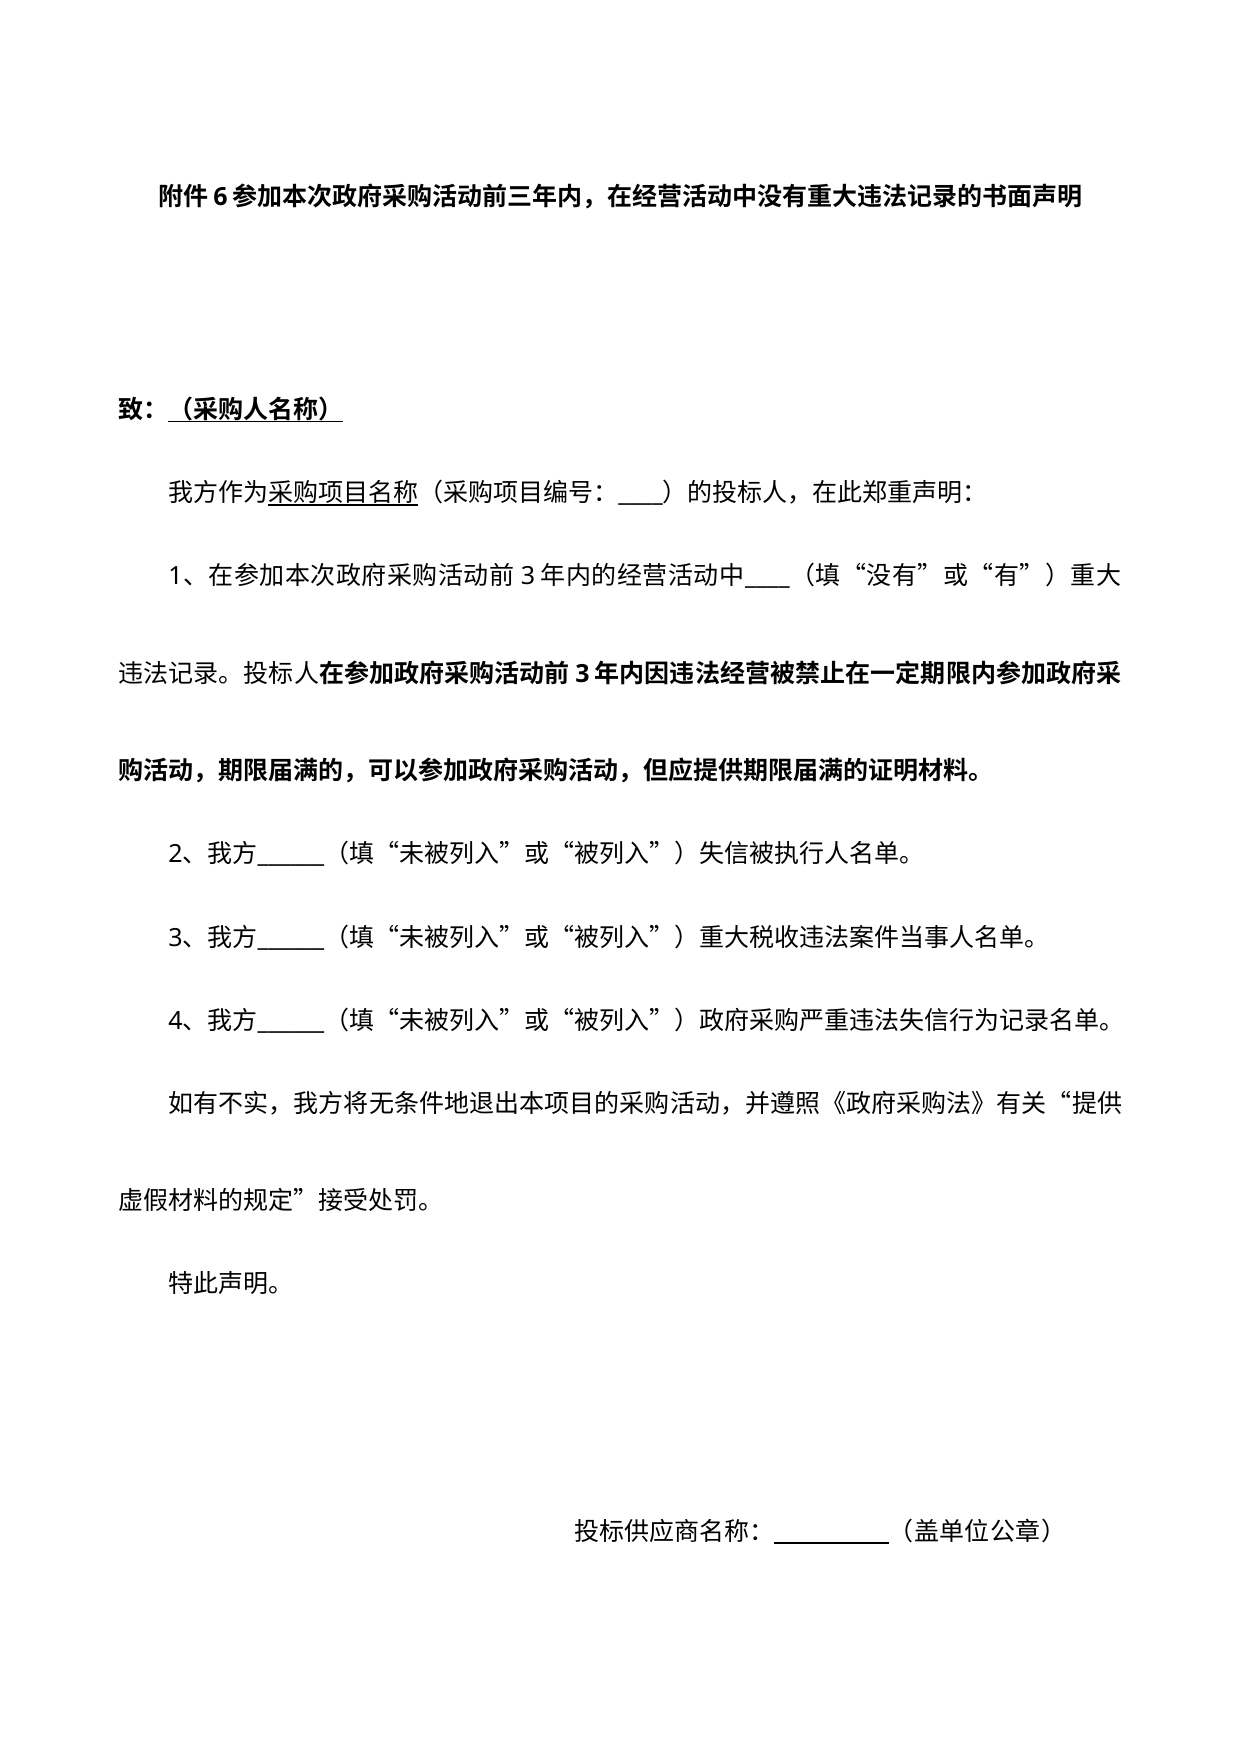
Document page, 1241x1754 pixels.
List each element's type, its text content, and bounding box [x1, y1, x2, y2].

subtitle 附件6参加本次政府采购活动前三年内，在经营活动中没有重大违法记录的书面声明 [118, 162, 1122, 227]
text 我方作为采购项目名称（采购项目编号：____）的投标人，在此郑重声明： [118, 458, 1122, 523]
text 1、在参加本次政府采购活动前3年内的经营活动中____（填“没有”或“有”）重大违法记录。投标人在参加政府采购活动前3年内因违法经营被禁止在一定期限内参加政府采购活动，期限届满的，可以参加政府采购活动，但应提供期限届满的证明材料。 [118, 541, 1122, 801]
text 特此声明。 [118, 1249, 1122, 1314]
text 3、我方______（填“未被列入”或“被列入”）重大税收违法案件当事人名单。 [118, 903, 1122, 968]
text 如有不实，我方将无条件地退出本项目的采购活动，并遵照《政府采购法》有关“提供虚假材料的规定”接受处罚。 [118, 1069, 1122, 1231]
text 投标供应商名称： （盖单位公章） [118, 1497, 1066, 1562]
text 2、我方______（填“未被列入”或“被列入”）失信被执行人名单。 [118, 819, 1122, 884]
text 致：（采购人名称） [118, 375, 1122, 440]
text 4、我方______（填“未被列入”或“被列入”）政府采购严重违法失信行为记录名单。 [118, 986, 1122, 1051]
